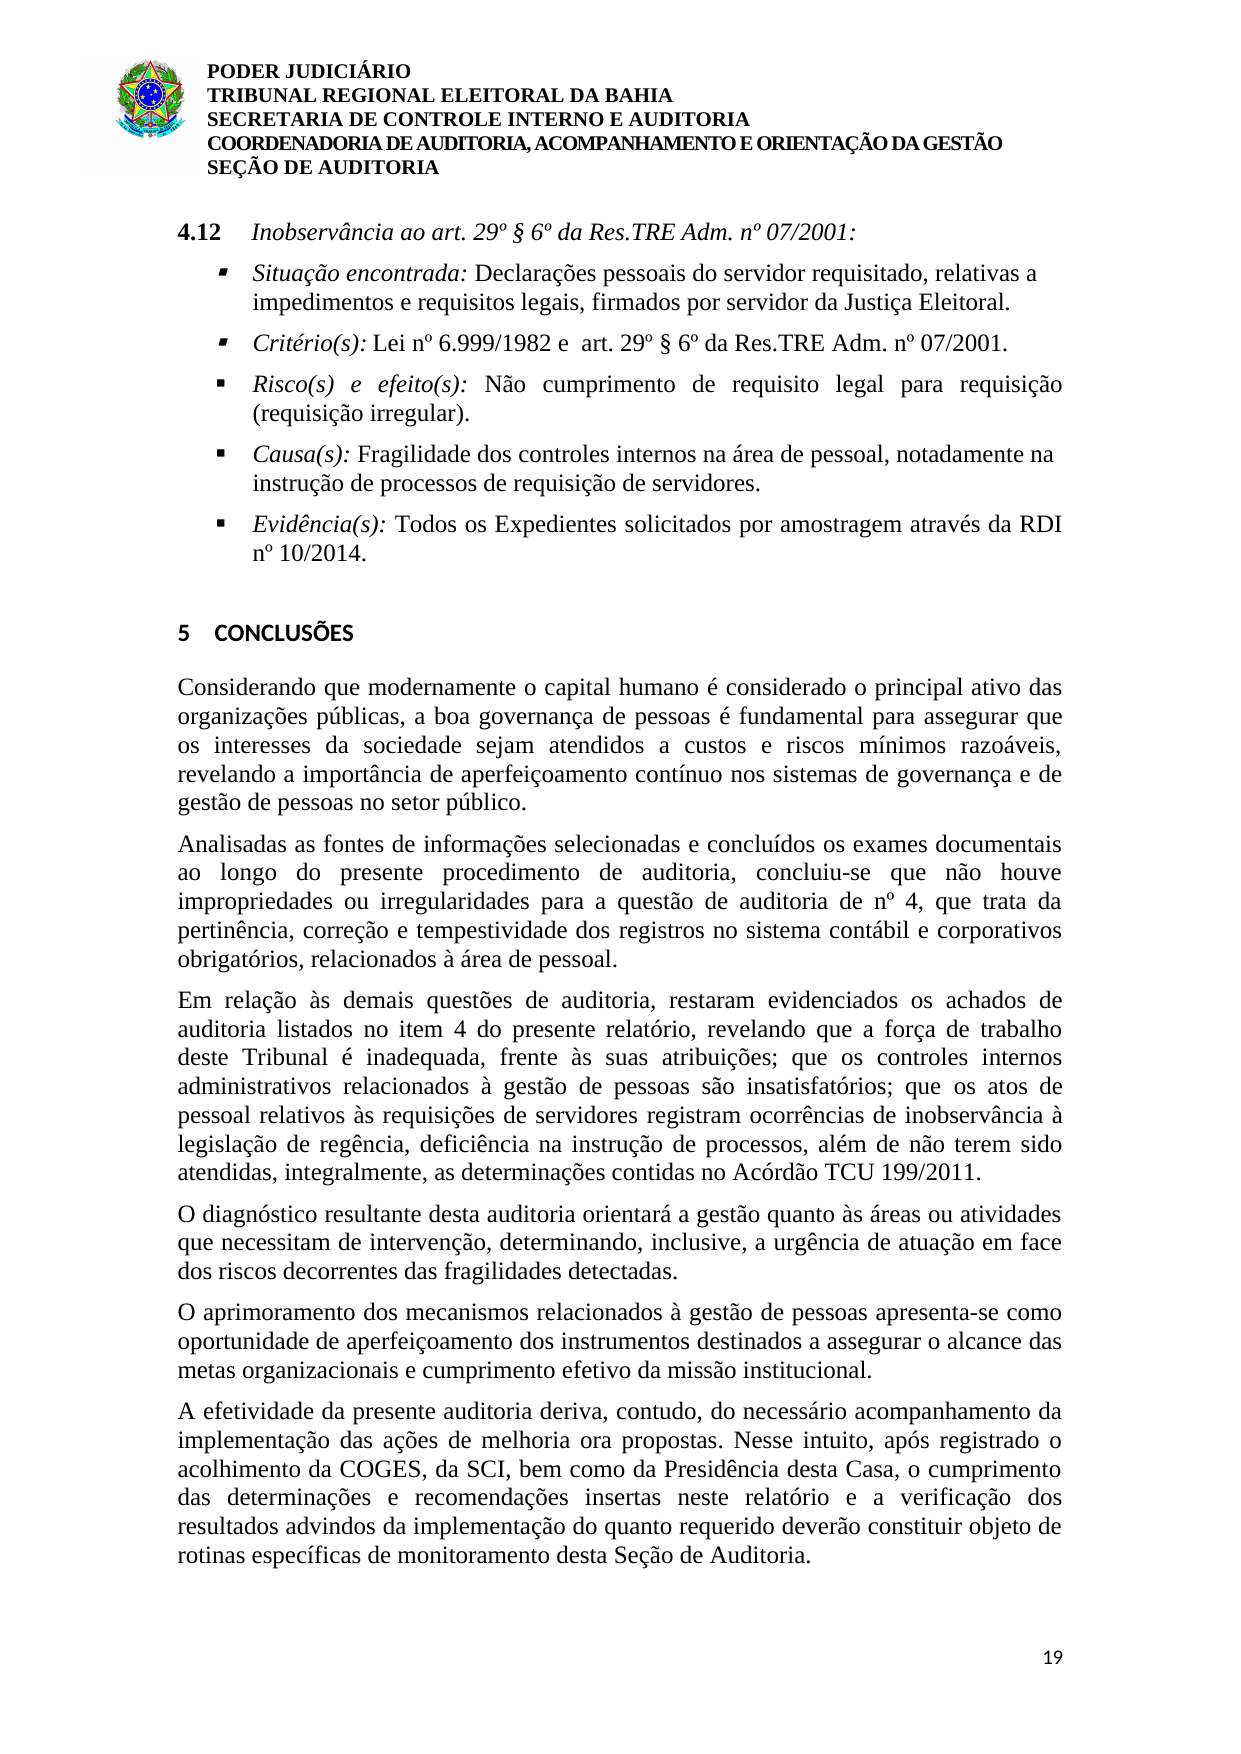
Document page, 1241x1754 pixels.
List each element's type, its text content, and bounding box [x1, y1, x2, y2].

picture [81, 58, 199, 171]
text O aprimoramento dos mecanismos relacionados à gestão de pessoas apresenta-se como oportunidade de aperfeiçoamento dos instrumentos destinados a assegurar o alcance das metas organizacionais e cumprimento efetivo da missão institucional. [177, 1297, 1063, 1384]
list CONCLUSÕES [177, 617, 1063, 647]
text Analisadas as fontes de informações selecionadas e concluídos os exames documentais ao longo do presente procedimento de auditoria, concluiu-se que não houve impropriedades ou irregularidades para a questão de auditoria de nº 4, que trata da pertinência, correção e tempestividade dos registros no sistema contábil e corporativos obrigatórios, relacionados à área de pessoal. [177, 829, 1063, 972]
text A efetividade da presente auditoria deriva, contudo, do necessário acompanhamento da implementação das ações de melhoria ora propostas. Nesse intuito, após registrado o acolhimento da COGES, da SCI, bem como da Presidência desta Casa, o cumprimento das determinações e recomendações insertas neste relatório e a verificação dos resultados advindos da implementação do quanto requerido deverão constituir objeto de rotinas específicas de monitoramento desta Seção de Auditoria. [177, 1396, 1063, 1569]
list Situação encontrada: Declarações pessoais do servidor requisitado, relativas a impedimentos e requisitos legais, firmados por servidor da Justiça Eleitoral. [215, 258, 1063, 316]
text Considerando que modernamente o capital humano é considerado o principal ativo das organizações públicas, a boa governança de pessoas é fundamental para assegurar que os interesses da sociedade sejam atendidos a custos e riscos mínimos razoáveis, revelando a importância de aperfeiçoamento contínuo nos sistemas de governança e de gestão de pessoas no setor público. [177, 672, 1063, 816]
list Critério(s): Lei nº 6.999/1982 e art. 29º § 6º da Res.TRE Adm. nº 07/2001. [215, 328, 1063, 357]
list Causa(s): Fragilidade dos controles internos na área de pessoal, notadamente na instrução de processos de requisição de servidores. [215, 439, 1063, 497]
list Evidência(s): Todos os Expedientes solicitados por amostragem através da RDI nº 10/2014. [215, 509, 1063, 567]
list Risco(s) e efeito(s): Não cumprimento de requisito legal para requisição (requisição irregular). [215, 369, 1063, 427]
list Inobservância ao art. 29º § 6º da Res.TRE Adm. nº 07/2001: [177, 217, 1063, 246]
text O diagnóstico resultante desta auditoria orientará a gestão quanto às áreas ou atividades que necessitam de intervenção, determinando, inclusive, a urgência de atuação em face dos riscos decorrentes das fragilidades detectadas. [177, 1199, 1063, 1285]
text Em relação às demais questões de auditoria, restaram evidenciados os achados de auditoria listados no item 4 do presente relatório, revelando que a força de trabalho deste Tribunal é inadequada, frente às suas atribuições; que os controles internos administrativos relacionados à gestão de pessoas são insatisfatórios; que os atos de pessoal relativos às requisições de servidores registram ocorrências de inobservância à legislação de regência, deficiência na instrução de processos, além de não terem sido atendidas, integralmente, as determinações contidas no Acórdão TCU 199/2011. [177, 985, 1063, 1186]
